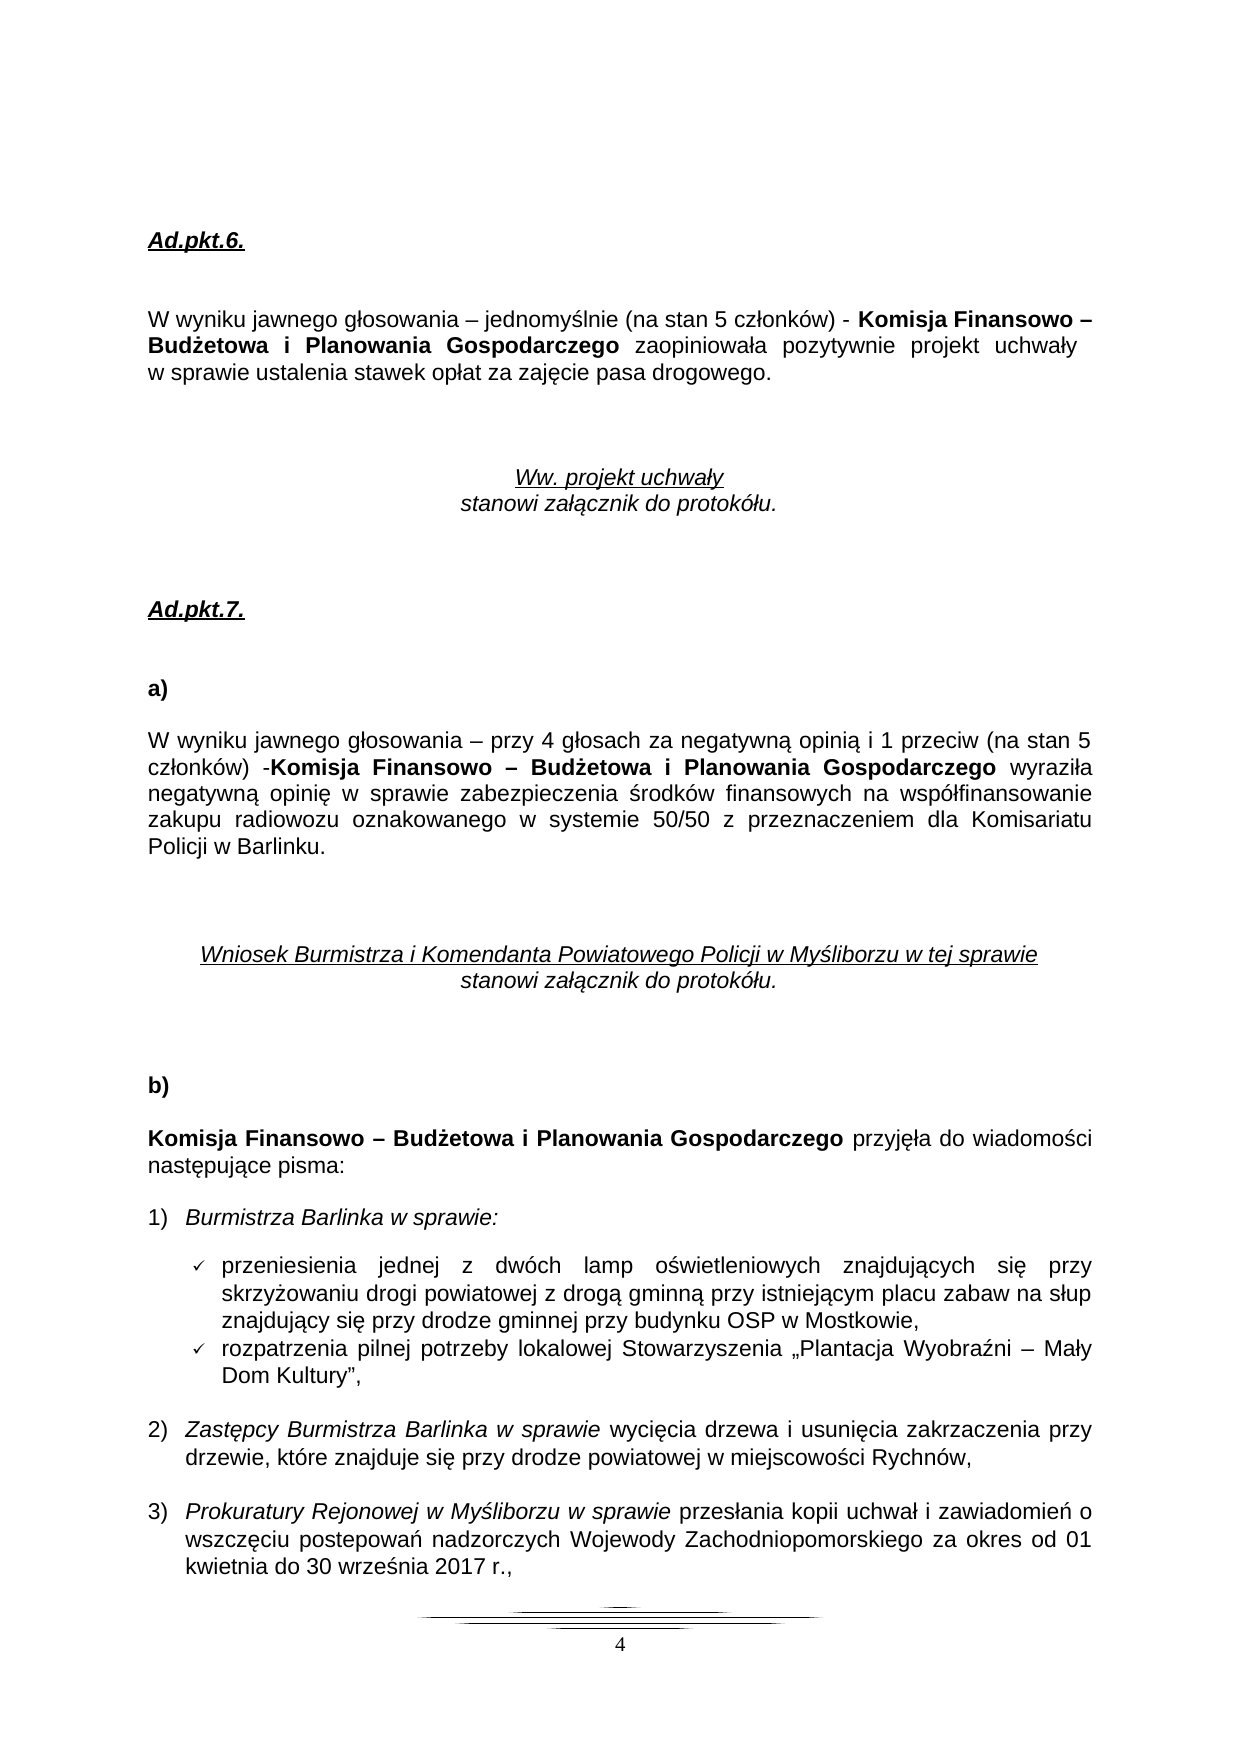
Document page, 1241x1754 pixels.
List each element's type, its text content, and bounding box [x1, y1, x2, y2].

text W wyniku jawnego głosowania – przy 4 głosach za negatywną opinią i 1 przeciw (na stan 5 członków) -Komisja Finansowo – Budżetowa i Planowania Gospodarczego wyraziła negatywną opinię w sprawie zabezpieczenia środków finansowych na współfinansowanie zakupu radiowozu oznakowanego w systemie 50/50 z przeznaczeniem dla Komisariatu Policji w Barlinku. [148, 727, 1093, 859]
text stanowi załącznik do protokółu. [148, 490, 1093, 517]
list rozpatrzenia pilnej potrzeby lokalowej Stowarzyszenia „Plantacja Wyobraźni – Mały Dom Kultury”, [192, 1335, 1093, 1389]
text Ad.pkt.7. [148, 596, 1093, 622]
text Ww. projekt uchwały [148, 464, 1093, 490]
list przeniesienia jednej z dwóch lamp oświetleniowych znajdujących się przy skrzyżowaniu drogi powiatowej z drogą gminną przy istniejącym placu zabaw na słup znajdujący się przy drodze gminnej przy budynku OSP w Mostkowie, [192, 1252, 1093, 1333]
text Komisja Finansowo – Budżetowa i Planowania Gospodarczego przyjęła do wiadomości następujące pisma: [148, 1125, 1093, 1178]
text b) [148, 1072, 1093, 1099]
list Prokuratury Rejonowej w Myśliborzu w sprawie przesłania kopii uchwał i zawiadomień o wszczęciu postepowań nadzorczych Wojewody Zachodniopomorskiego za okres od 01 kwietnia do 30 września 2017 r., [148, 1498, 1093, 1579]
text Ad.pkt.6. [148, 227, 1093, 253]
text W wyniku jawnego głosowania – jednomyślnie (na stan 5 członków) - Komisja Finansowo – Budżetowa i Planowania Gospodarczego zaopiniowała pozytywnie projekt uchwały w sprawie ustalenia stawek opłat za zajęcie pasa drogowego. [148, 306, 1093, 385]
text a) [148, 675, 1093, 701]
list Burmistrza Barlinka w sprawie: [148, 1204, 1093, 1231]
text stanowi załącznik do protokółu. [148, 967, 1093, 993]
text Wniosek Burmistrza i Komendanta Powiatowego Policji w Myśliborzu w tej sprawie [148, 941, 1093, 967]
list Zastępcy Burmistrza Barlinka w sprawie wycięcia drzewa i usunięcia zakrzaczenia przy drzewie, które znajduje się przy drodze powiatowej w miejscowości Rychnów, [148, 1416, 1093, 1470]
